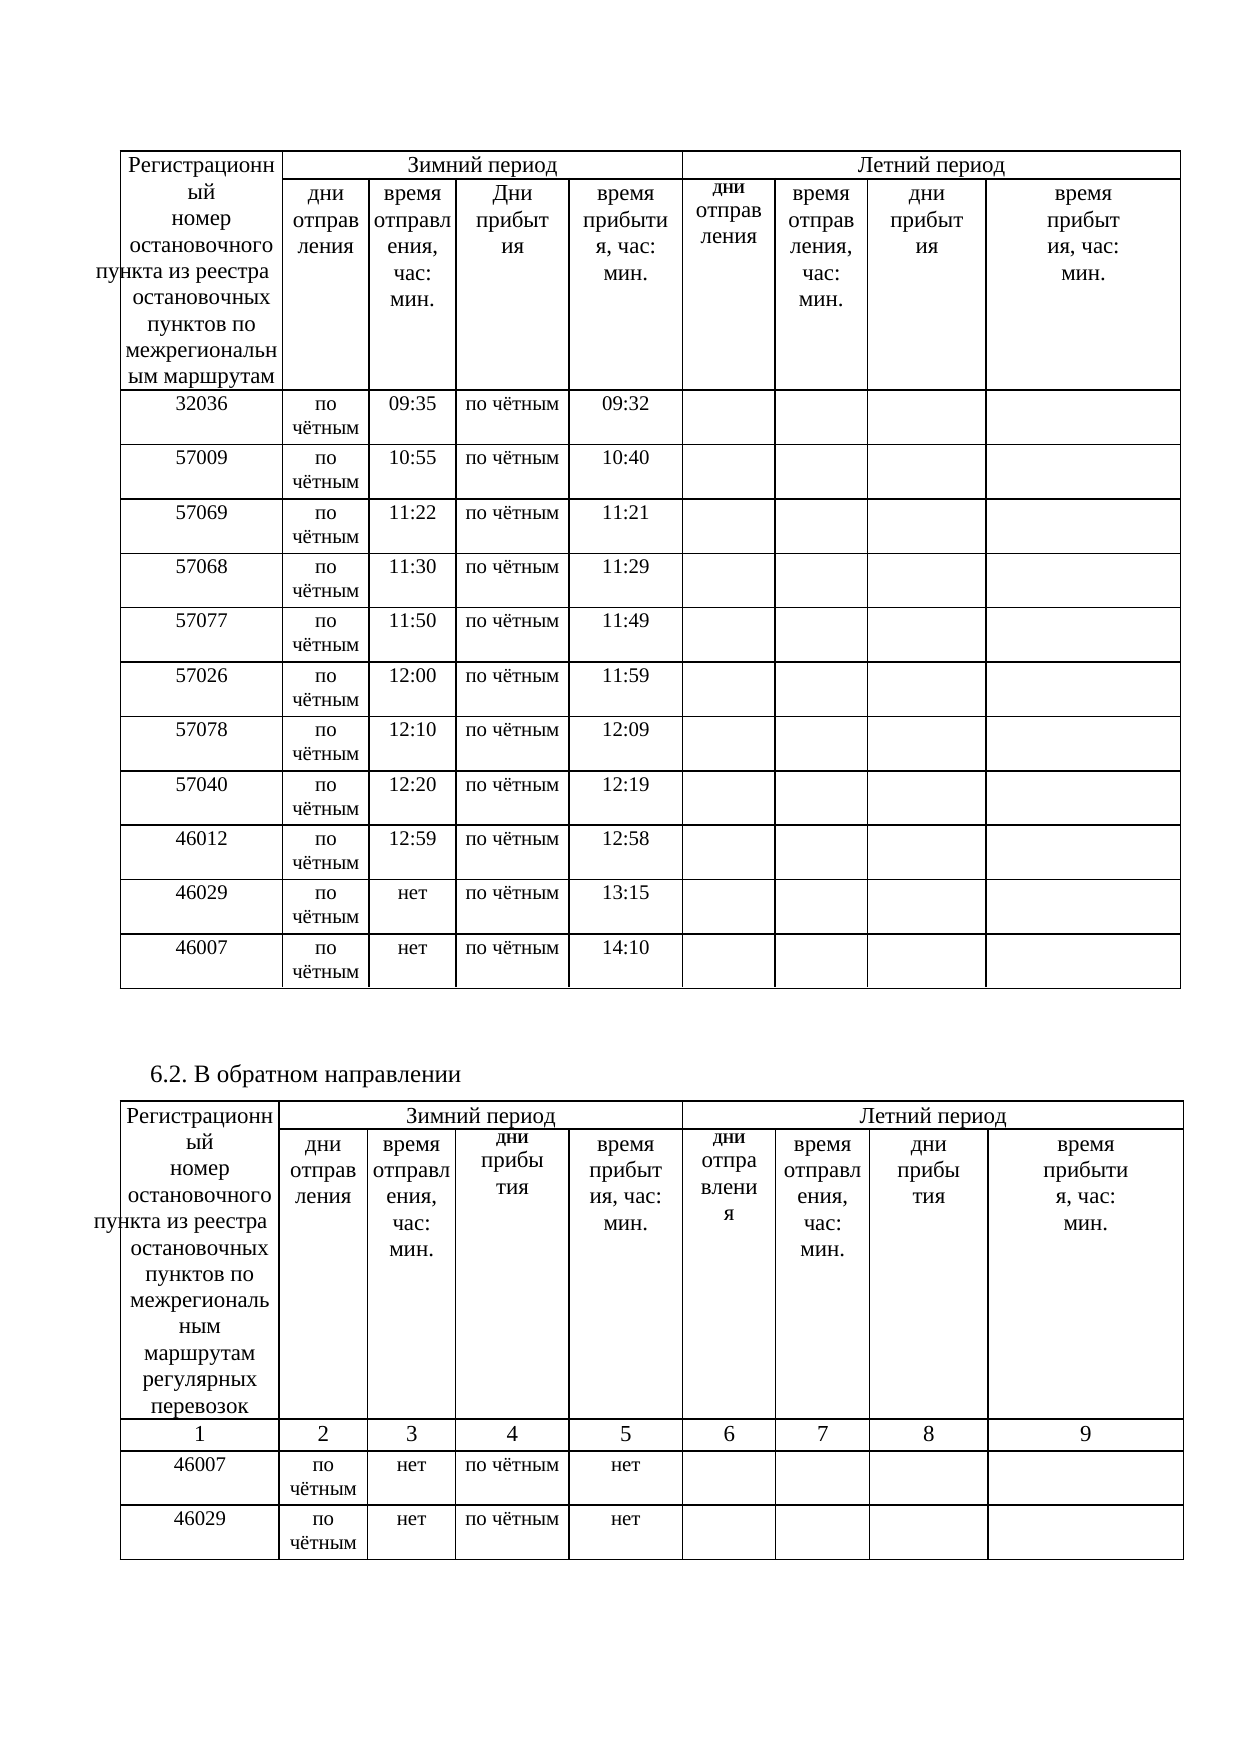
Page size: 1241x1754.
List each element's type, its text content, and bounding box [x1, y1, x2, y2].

table_cell [868, 880, 985, 933]
table_cell по чётным [283, 391, 368, 444]
table_header Зимний период [283, 152, 682, 178]
table_cell [683, 1506, 775, 1559]
table_cell 3 [368, 1420, 455, 1450]
table_cell по чётным [457, 500, 568, 552]
table_cell 46007 [121, 1452, 278, 1504]
table_cell по чётным [457, 554, 568, 607]
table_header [121, 152, 282, 389]
table_cell время отправл ения, час: мин. [370, 180, 455, 389]
table_cell по чётным [457, 717, 568, 770]
table_cell 1 [121, 1420, 278, 1450]
table_cell 11:29 [570, 554, 682, 607]
table_cell по чётным [457, 880, 568, 933]
table_cell время прибыт ия, час: мин. [570, 1130, 682, 1418]
table_cell 32036 [121, 391, 282, 444]
table_cell 57026 [121, 663, 282, 716]
table_cell 11:22 [370, 500, 455, 552]
table_cell дни прибыт ия [868, 180, 985, 389]
table_cell нет [570, 1452, 682, 1504]
table_cell [776, 663, 867, 716]
table_cell по чётным [457, 826, 568, 879]
table_cell 57009 [121, 445, 282, 498]
table_cell [776, 1452, 869, 1504]
table_cell [989, 1452, 1183, 1504]
table_cell [776, 554, 867, 607]
table_cell 2 [280, 1420, 367, 1450]
table_cell [868, 935, 985, 987]
table_cell ДНИ отпра влени я [683, 1130, 775, 1418]
table_cell [987, 554, 1180, 607]
table_cell [987, 717, 1180, 770]
table_cell по чётным [456, 1506, 568, 1559]
table_cell [776, 500, 867, 552]
table_cell [870, 1506, 987, 1559]
table_cell 11:49 [570, 608, 682, 661]
table_cell 46007 [121, 935, 282, 987]
table_cell по чётным [283, 772, 368, 824]
table_cell [683, 608, 774, 661]
table_cell по чётным [283, 554, 368, 607]
table_cell 12:20 [370, 772, 455, 824]
table_cell по чётным [280, 1452, 367, 1504]
table_cell 7 [776, 1420, 869, 1450]
table_cell [987, 391, 1180, 444]
table_cell время отправл ения, час: мин. [776, 1130, 869, 1418]
table_cell дни отправ ления [283, 180, 368, 389]
table_cell [987, 445, 1180, 498]
table_cell по чётным [457, 445, 568, 498]
table_cell по чётным [283, 935, 368, 987]
table_cell [683, 554, 774, 607]
table_cell [987, 880, 1180, 933]
table_cell [683, 880, 774, 933]
table_cell время прибыт ия, час: мин. [987, 180, 1180, 389]
table_cell [987, 663, 1180, 716]
table_cell 11:59 [570, 663, 682, 716]
table_cell по чётным [283, 826, 368, 879]
table_cell 9 [989, 1420, 1183, 1450]
table_cell 8 [870, 1420, 987, 1450]
table_cell по чётным [283, 445, 368, 498]
table_cell нет [368, 1452, 455, 1504]
table_cell [683, 935, 774, 987]
table_cell 09:32 [570, 391, 682, 444]
table_cell [987, 826, 1180, 879]
table_cell по чётным [457, 772, 568, 824]
table_cell по чётным [283, 880, 368, 933]
table_cell Дни прибыт ия [457, 180, 568, 389]
table_cell нет [368, 1506, 455, 1559]
table_cell [870, 1452, 987, 1504]
table_header Летний период [683, 152, 1180, 178]
table_header Зимний период [280, 1102, 682, 1128]
table_cell [776, 445, 867, 498]
table_cell 10:55 [370, 445, 455, 498]
table_cell нет [370, 880, 455, 933]
table_cell [868, 500, 985, 552]
table_cell [776, 935, 867, 987]
table_cell 11:21 [570, 500, 682, 552]
table_cell [868, 608, 985, 661]
table_cell по чётным [457, 391, 568, 444]
table_cell [683, 445, 774, 498]
table_cell [868, 663, 985, 716]
table_cell нет [370, 935, 455, 987]
table_cell по чётным [283, 717, 368, 770]
table_cell [776, 717, 867, 770]
table_cell время отправл ения, час: мин. [368, 1130, 455, 1418]
table_cell [683, 772, 774, 824]
table_cell по чётным [457, 663, 568, 716]
table_cell [987, 500, 1180, 552]
table_cell [868, 391, 985, 444]
table_cell время прибыти я, час: мин. [570, 180, 682, 389]
table_cell [776, 1506, 869, 1559]
table_cell 6 [683, 1420, 775, 1450]
table_cell 12:58 [570, 826, 682, 879]
table_cell 46029 [121, 1506, 278, 1559]
table_cell 57069 [121, 500, 282, 552]
table_cell по чётным [283, 608, 368, 661]
table_cell [987, 608, 1180, 661]
table_cell [868, 445, 985, 498]
table_cell 12:00 [370, 663, 455, 716]
table_cell 11:50 [370, 608, 455, 661]
table_cell 13:15 [570, 880, 682, 933]
table_cell [776, 880, 867, 933]
table_cell по чётным [456, 1452, 568, 1504]
table_cell 46029 [121, 880, 282, 933]
table_cell [683, 500, 774, 552]
table_cell 46012 [121, 826, 282, 879]
table_cell 57077 [121, 608, 282, 661]
table_cell 11:30 [370, 554, 455, 607]
table_cell 57068 [121, 554, 282, 607]
table_cell [683, 391, 774, 444]
table_cell [776, 772, 867, 824]
table_cell время прибыти я, час: мин. [989, 1130, 1183, 1418]
table_cell 14:10 [570, 935, 682, 987]
text 6.2. В обратном направлении [150, 1059, 1090, 1088]
table_cell [987, 935, 1180, 987]
table_cell 4 [456, 1420, 568, 1450]
table_cell 57040 [121, 772, 282, 824]
table_cell 12:59 [370, 826, 455, 879]
table_cell дни прибы тия [870, 1130, 987, 1418]
table_cell 12:09 [570, 717, 682, 770]
table_cell [989, 1506, 1183, 1559]
table_cell 10:40 [570, 445, 682, 498]
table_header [121, 1102, 278, 1418]
table_cell 12:10 [370, 717, 455, 770]
table_cell [776, 608, 867, 661]
table_cell [683, 717, 774, 770]
table_cell [987, 772, 1180, 824]
table_cell ДНИ прибы тия [456, 1130, 568, 1418]
table_cell [683, 663, 774, 716]
table_cell 12:19 [570, 772, 682, 824]
table_cell [683, 1452, 775, 1504]
table_cell по чётным [457, 935, 568, 987]
table_cell время отправ ления, час: мин. [776, 180, 867, 389]
table_header Летний период [683, 1102, 1183, 1128]
table_cell по чётным [280, 1506, 367, 1559]
table_cell [868, 772, 985, 824]
table_cell по чётным [283, 663, 368, 716]
table_cell нет [570, 1506, 682, 1559]
table_cell [776, 826, 867, 879]
table_cell [868, 554, 985, 607]
table_cell дни отправ ления [280, 1130, 367, 1418]
table_cell по чётным [283, 500, 368, 552]
table_cell ДНИ отправ ления [683, 180, 774, 389]
table_cell по чётным [457, 608, 568, 661]
table_cell 57078 [121, 717, 282, 770]
table_cell [868, 826, 985, 879]
table_cell 09:35 [370, 391, 455, 444]
table_cell [683, 826, 774, 879]
table_cell 5 [570, 1420, 682, 1450]
table_cell [868, 717, 985, 770]
table_cell [776, 391, 867, 444]
